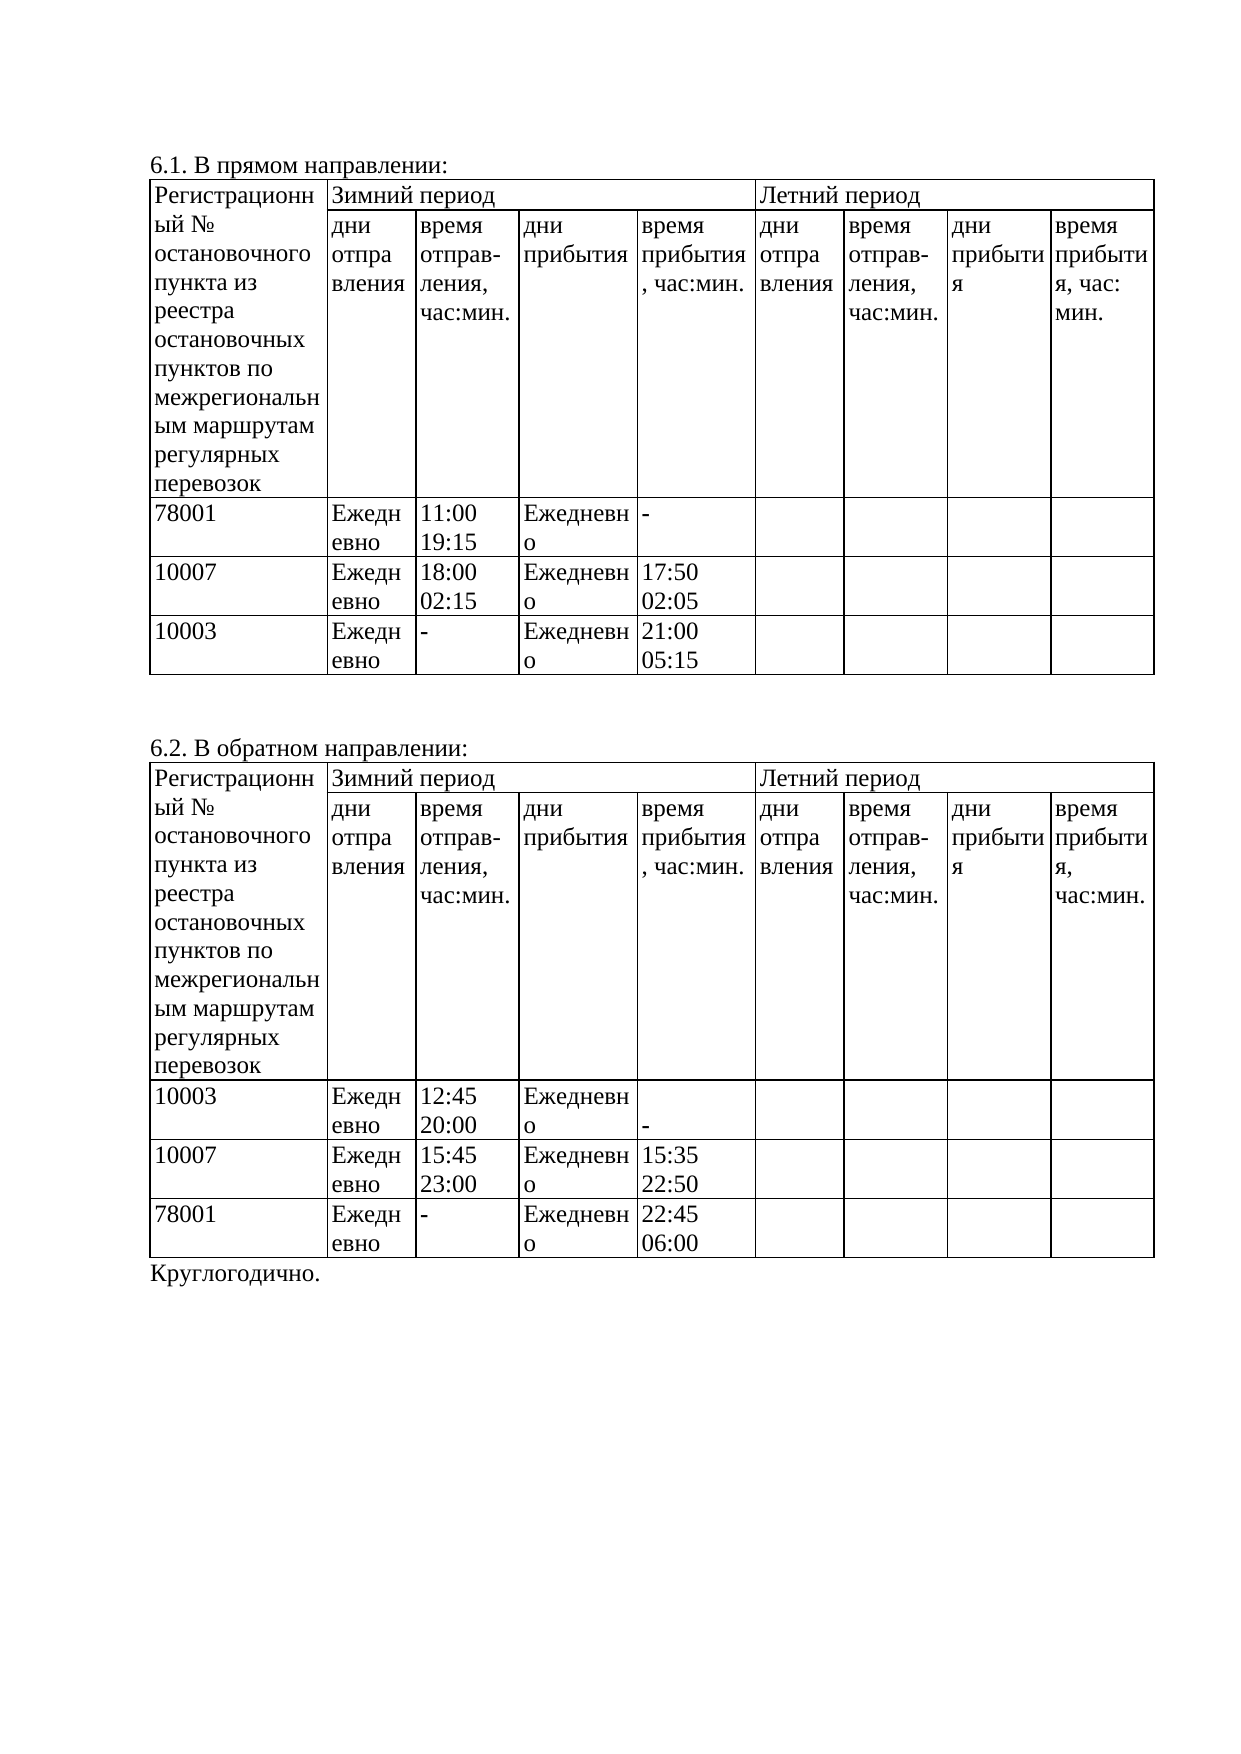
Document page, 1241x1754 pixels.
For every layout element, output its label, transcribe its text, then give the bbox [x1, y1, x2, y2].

table_cell Ежедневно [520, 616, 637, 674]
table_header Зимний период [328, 180, 755, 209]
table_cell [948, 1199, 1050, 1257]
table_cell дни прибытия [948, 793, 1050, 1079]
table_cell [845, 1081, 947, 1138]
table_cell 10007 [151, 1140, 327, 1197]
table_cell 12:45 20:00 [417, 1081, 518, 1138]
table_cell - [417, 616, 518, 674]
table_cell [845, 1140, 947, 1197]
table_cell дни прибытия [520, 793, 637, 1079]
table_cell [1052, 557, 1153, 615]
table_cell [1052, 1199, 1153, 1257]
table_cell [1052, 616, 1153, 674]
table_header Летний период [756, 763, 1153, 792]
table_cell 78001 [151, 1199, 327, 1257]
table_cell [845, 616, 947, 674]
table_cell [948, 557, 1050, 615]
table_cell дни прибытия [948, 211, 1050, 497]
table_header Летний период [756, 180, 1153, 209]
table_cell [1052, 1140, 1153, 1197]
table_cell [756, 616, 843, 674]
table_cell [756, 557, 843, 615]
table_cell время отправления, час:мин. [417, 793, 518, 1079]
table_cell время прибытия, час: мин. [1052, 211, 1153, 497]
table_cell время отправления, час:мин. [417, 211, 518, 497]
table_cell Ежедневно [328, 1199, 415, 1257]
table_cell время прибытия, час:мин. [1052, 793, 1153, 1079]
table_cell [948, 1140, 1050, 1197]
text 6.2. В обратном направлении: [150, 733, 1090, 762]
table_cell Ежедневно [520, 1081, 637, 1138]
table_cell время отправления, час:мин. [845, 793, 947, 1079]
table_header Регистрационный № остановочного пункта из реестра остановочных пунктов по межрегиональным маршрутам регулярных перевозок [151, 180, 327, 497]
text 6.1. В прямом направлении: [150, 150, 1090, 179]
table_cell Ежедневно [520, 1199, 637, 1257]
table_cell Ежедневно [328, 616, 415, 674]
table_cell время отправления, час:мин. [845, 211, 947, 497]
table_cell [948, 1081, 1050, 1138]
table_cell дни прибытия [520, 211, 637, 497]
table_cell дни отправления [328, 793, 415, 1079]
table_cell время прибытия, час:мин. [638, 793, 755, 1079]
table_cell [756, 498, 843, 556]
text Круглогодично. [150, 1258, 1090, 1287]
table_cell Ежедневно [328, 498, 415, 556]
table_cell 15:45 23:00 [417, 1140, 518, 1197]
table_cell Ежедневно [328, 557, 415, 615]
table_cell - [417, 1199, 518, 1257]
table_cell 21:00 05:15 [638, 616, 755, 674]
table_cell 22:45 06:00 [638, 1199, 755, 1257]
table_cell время прибытия, час:мин. [638, 211, 755, 497]
table_cell 10007 [151, 557, 327, 615]
table_cell Ежедневно [520, 498, 637, 556]
table_cell Ежедневно [520, 1140, 637, 1197]
table_cell 18:00 02:15 [417, 557, 518, 615]
table_cell 78001 [151, 498, 327, 556]
table_cell - [638, 1081, 755, 1138]
table_cell [1052, 1081, 1153, 1138]
table_header Регистрационный № остановочного пункта из реестра остановочных пунктов по межрегиональным маршрутам регулярных перевозок [151, 763, 327, 1079]
table_header Зимний период [328, 763, 755, 792]
table_cell Ежедневно [328, 1081, 415, 1138]
table_cell [948, 498, 1050, 556]
table_cell 10003 [151, 616, 327, 674]
table_cell Ежедневно [328, 1140, 415, 1197]
table_cell [1052, 498, 1153, 556]
table_cell [756, 1081, 843, 1138]
table_cell - [638, 498, 755, 556]
table_cell [845, 1199, 947, 1257]
table_cell [948, 616, 1050, 674]
table_cell дни отправления [756, 793, 843, 1079]
table_cell [845, 498, 947, 556]
table_cell Ежедневно [520, 557, 637, 615]
table_cell [756, 1199, 843, 1257]
table_cell 11:00 19:15 [417, 498, 518, 556]
table_cell дни отправления [756, 211, 843, 497]
table_cell дни отправления [328, 211, 415, 497]
table_cell 10003 [151, 1081, 327, 1138]
table_cell [845, 557, 947, 615]
table_cell 15:35 22:50 [638, 1140, 755, 1197]
table_cell [756, 1140, 843, 1197]
table_cell 17:50 02:05 [638, 557, 755, 615]
